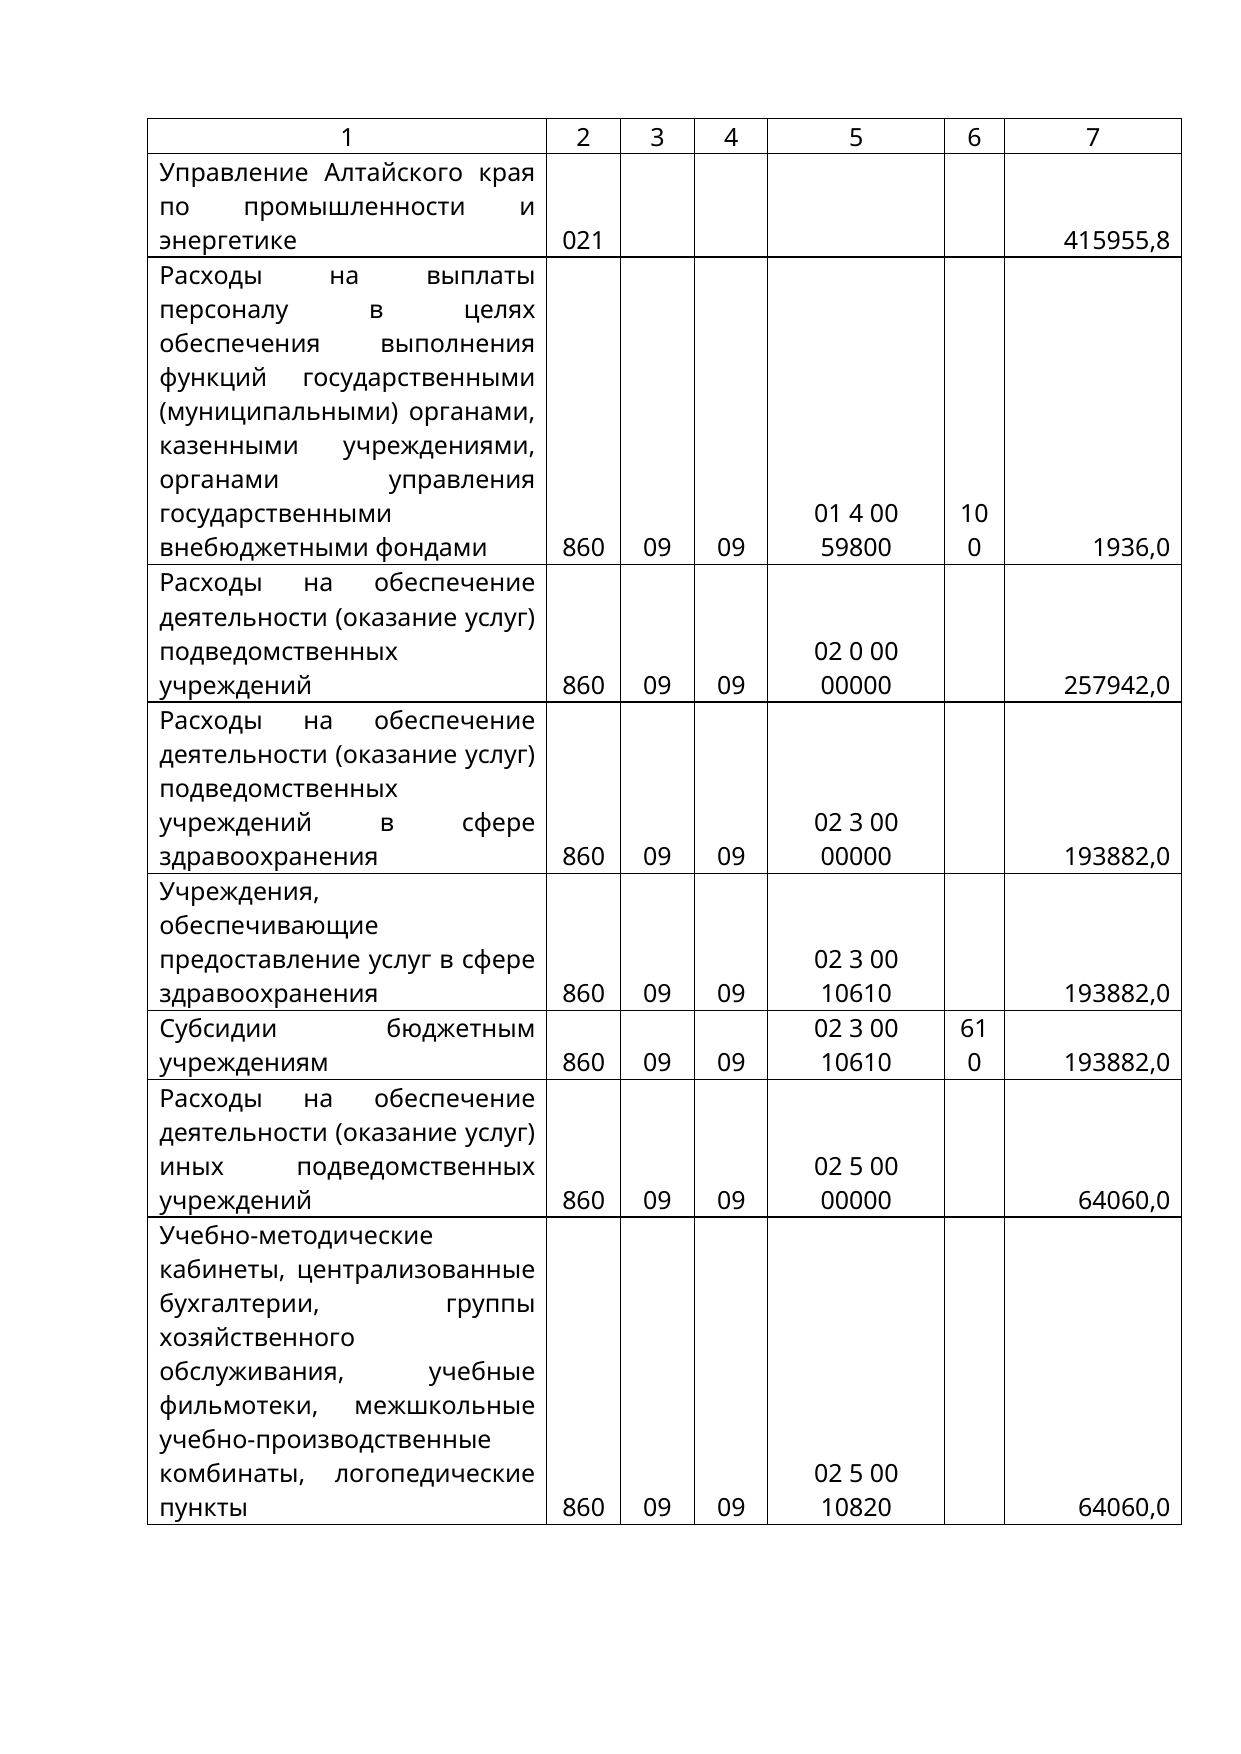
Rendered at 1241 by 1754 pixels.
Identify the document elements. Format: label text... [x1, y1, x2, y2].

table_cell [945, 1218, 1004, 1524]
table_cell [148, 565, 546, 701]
table_cell 021 [547, 154, 620, 256]
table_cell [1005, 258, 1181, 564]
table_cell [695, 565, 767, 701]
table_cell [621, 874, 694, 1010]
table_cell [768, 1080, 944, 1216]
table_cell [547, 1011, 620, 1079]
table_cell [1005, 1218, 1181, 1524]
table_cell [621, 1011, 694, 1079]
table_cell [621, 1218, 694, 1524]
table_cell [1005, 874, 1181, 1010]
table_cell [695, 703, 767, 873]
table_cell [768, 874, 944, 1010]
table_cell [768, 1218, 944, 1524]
table_header 4 [695, 119, 767, 153]
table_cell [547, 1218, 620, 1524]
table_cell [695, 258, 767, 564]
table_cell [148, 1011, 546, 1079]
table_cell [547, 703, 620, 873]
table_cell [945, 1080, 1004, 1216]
table_cell [945, 154, 1004, 256]
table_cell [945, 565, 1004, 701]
table_cell [621, 154, 694, 256]
table_header 2 [547, 119, 620, 153]
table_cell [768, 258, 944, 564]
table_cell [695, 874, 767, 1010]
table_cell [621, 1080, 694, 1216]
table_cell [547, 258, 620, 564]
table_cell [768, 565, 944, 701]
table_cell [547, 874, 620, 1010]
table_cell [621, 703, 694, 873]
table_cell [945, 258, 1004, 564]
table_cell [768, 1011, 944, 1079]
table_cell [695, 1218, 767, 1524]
table_cell 415955,8 [1005, 154, 1181, 256]
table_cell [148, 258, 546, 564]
table_header 6 [945, 119, 1004, 153]
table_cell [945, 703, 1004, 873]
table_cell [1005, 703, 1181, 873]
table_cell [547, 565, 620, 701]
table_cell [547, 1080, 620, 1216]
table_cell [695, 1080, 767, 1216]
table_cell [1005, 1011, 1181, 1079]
table_header 5 [768, 119, 944, 153]
table_header 3 [621, 119, 694, 153]
table_cell [768, 154, 944, 256]
table_cell Управление Алтайского края по промышленности и энергетике [148, 154, 546, 256]
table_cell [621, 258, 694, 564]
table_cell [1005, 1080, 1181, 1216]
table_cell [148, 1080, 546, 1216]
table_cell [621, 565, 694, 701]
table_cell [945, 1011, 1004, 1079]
table_header 1 [148, 119, 546, 153]
table_header 7 [1005, 119, 1181, 153]
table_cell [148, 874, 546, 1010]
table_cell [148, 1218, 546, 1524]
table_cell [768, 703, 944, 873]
table_cell [695, 154, 767, 256]
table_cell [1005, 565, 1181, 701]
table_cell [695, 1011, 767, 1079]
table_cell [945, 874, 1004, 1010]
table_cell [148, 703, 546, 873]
